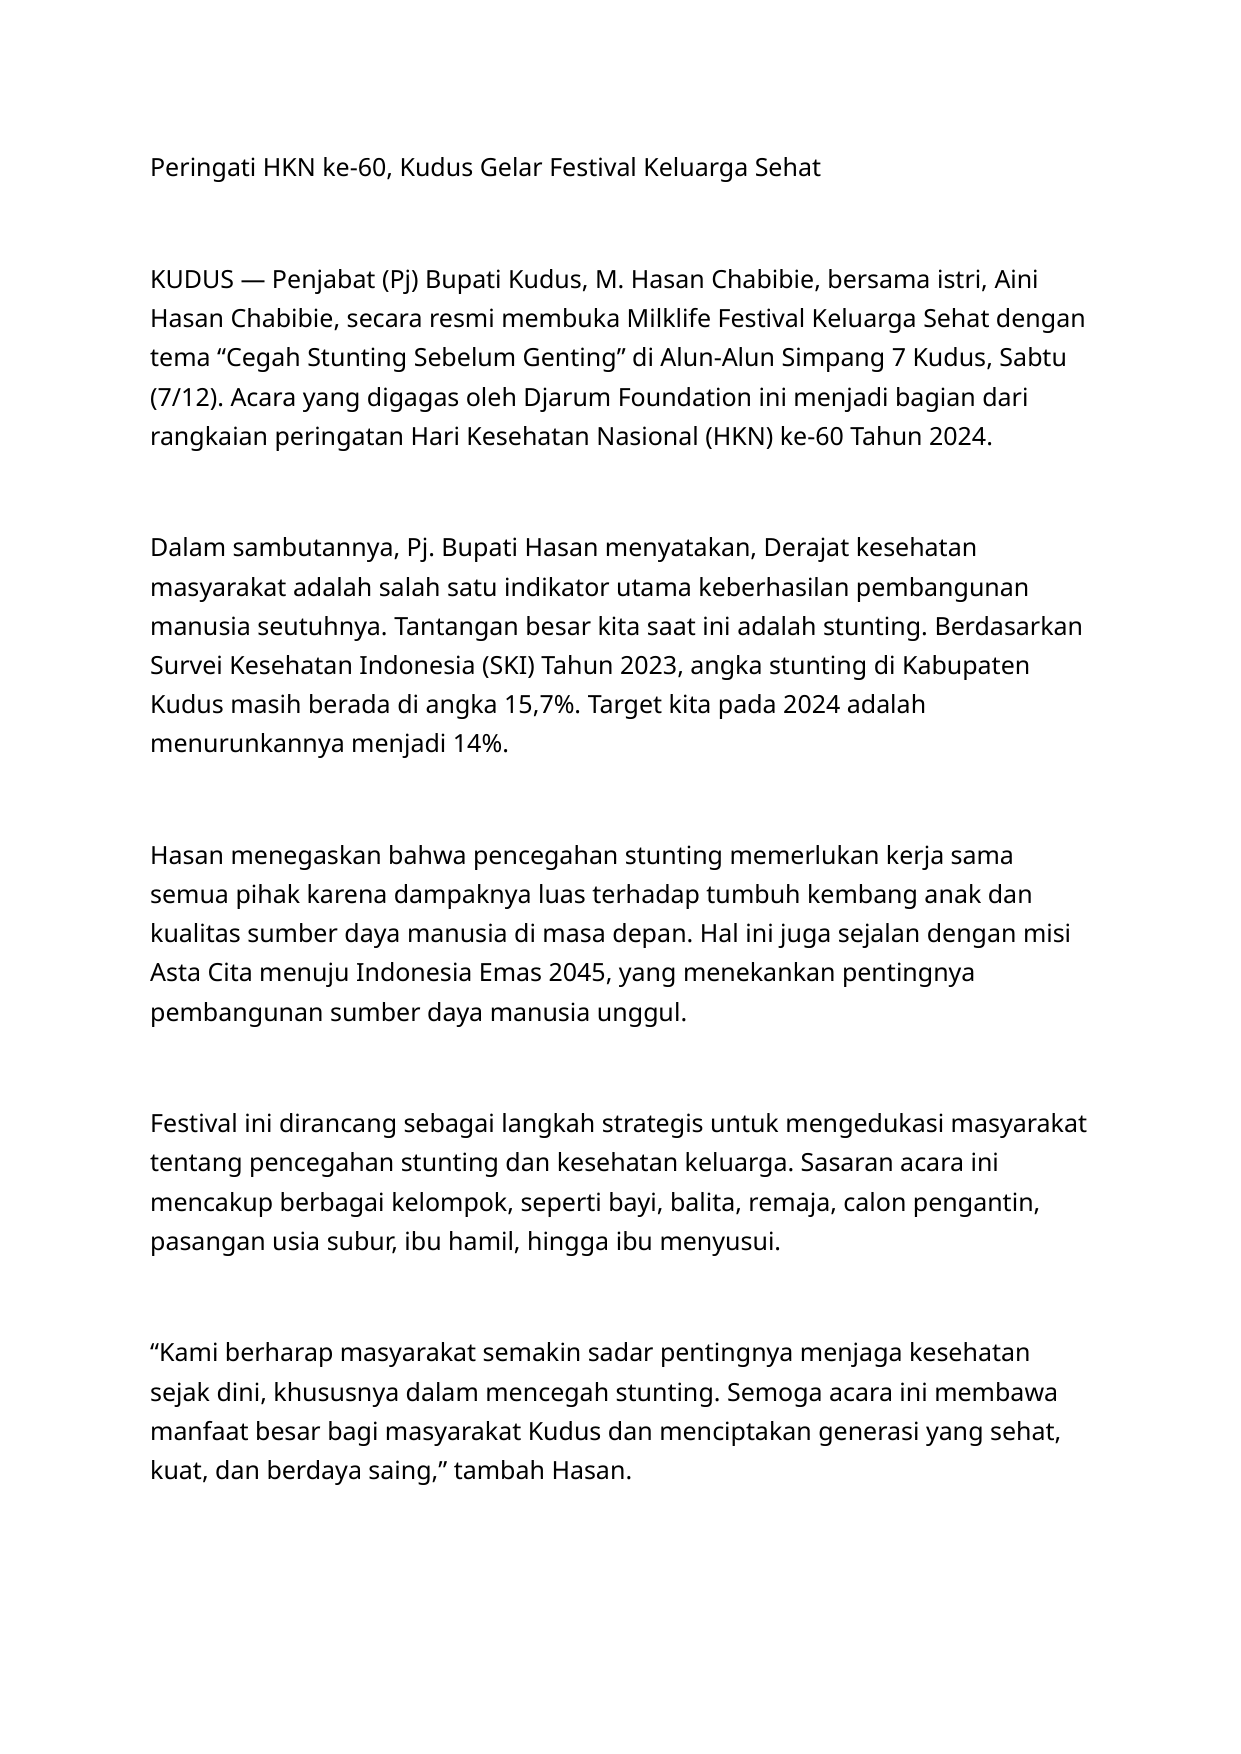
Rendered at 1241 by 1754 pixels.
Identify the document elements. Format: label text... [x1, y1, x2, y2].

text Peringati HKN ke-60, Kudus Gelar Festival Keluarga Sehat [150, 150, 1090, 184]
text Dalam sambutannya, Pj. Bupati Hasan menyatakan, Derajat kesehatan masyarakat adalah salah satu indikator utama keberhasilan pembangunan manusia seutuhnya. Tantangan besar kita saat ini adalah stunting. Berdasarkan Survei Kesehatan Indonesia (SKI) Tahun 2023, angka stunting di Kabupaten Kudus masih berada di angka 15,7%. Target kita pada 2024 adalah menurunkannya menjadi 14%. [150, 530, 1090, 760]
text KUDUS — Penjabat (Pj) Bupati Kudus, M. Hasan Chabibie, bersama istri, Aini Hasan Chabibie, secara resmi membuka Milklife Festival Keluarga Sehat dengan tema “Cegah Stunting Sebelum Genting” di Alun-Alun Simpang 7 Kudus, Sabtu (7/12). Acara yang digagas oleh Djarum Foundation ini menjadi bagian dari rangkaian peringatan Hari Kesehatan Nasional (HKN) ke-60 Tahun 2024. [150, 262, 1090, 452]
text Festival ini dirancang sebagai langkah strategis untuk mengedukasi masyarakat tentang pencegahan stunting dan kesehatan keluarga. Sasaran acara ini mencakup berbagai kelompok, seperti bayi, balita, remaja, calon pengantin, pasangan usia subur, ibu hamil, hingga ibu menyusui. [150, 1106, 1090, 1257]
text Hasan menegaskan bahwa pencegahan stunting memerlukan kerja sama semua pihak karena dampaknya luas terhadap tumbuh kembang anak dan kualitas sumber daya manusia di masa depan. Hal ini juga sejalan dengan misi Asta Cita menuju Indonesia Emas 2045, yang menekankan pentingnya pembangunan sumber daya manusia unggul. [150, 837, 1090, 1028]
text “Kami berharap masyarakat semakin sadar pentingnya menjaga kesehatan sejak dini, khususnya dalam mencegah stunting. Semoga acara ini membawa manfaat besar bagi masyarakat Kudus dan menciptakan generasi yang sehat, kuat, dan berdaya saing,” tambah Hasan. [150, 1335, 1090, 1487]
